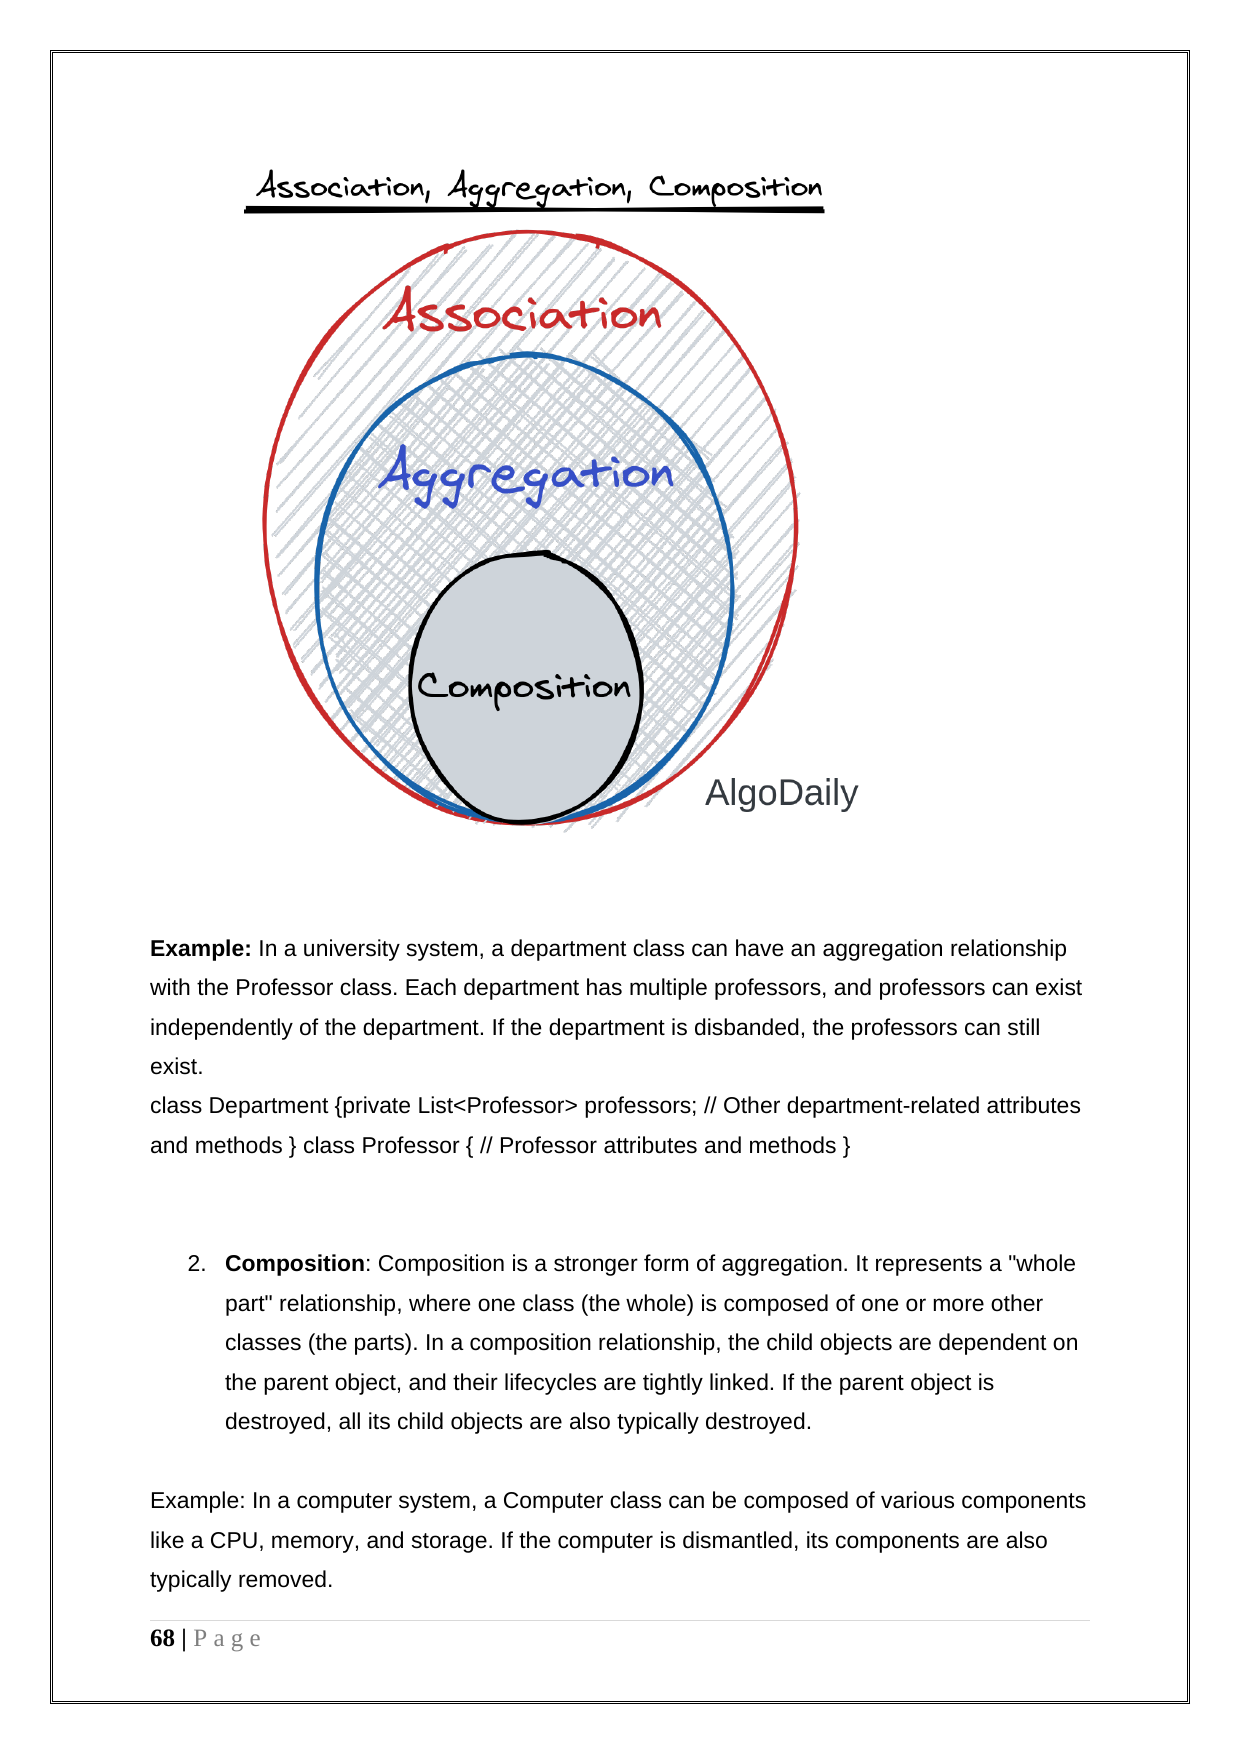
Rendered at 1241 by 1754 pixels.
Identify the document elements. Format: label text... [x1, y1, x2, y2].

picture [225, 150, 876, 842]
text Example: In a computer system, a Computer class can be composed of various components like a CPU, memory, and storage. If the computer is dismantled, its components are also typically removed. [150, 1487, 1090, 1592]
text class Department {private List<Professor> professors; // Other department-related attributes and methods } class Professor { // Professor attributes and methods } [150, 1092, 1090, 1158]
text Example: In a university system, a department class can have an aggregation relationship with the Professor class. Each department has multiple professors, and professors can exist independently of the department. If the department is disbanded, the professors can still exist. [150, 934, 1090, 1079]
list Composition: Composition is a stronger form of aggregation. It represents a "whole part" relationship, where one class (the whole) is composed of one or more other classes (the parts). In a composition relationship, the child objects are dependent on the parent object, and their lifecycles are tightly linked. If the parent object is destroyed, all its child objects are also typically destroyed. [187, 1250, 1090, 1434]
